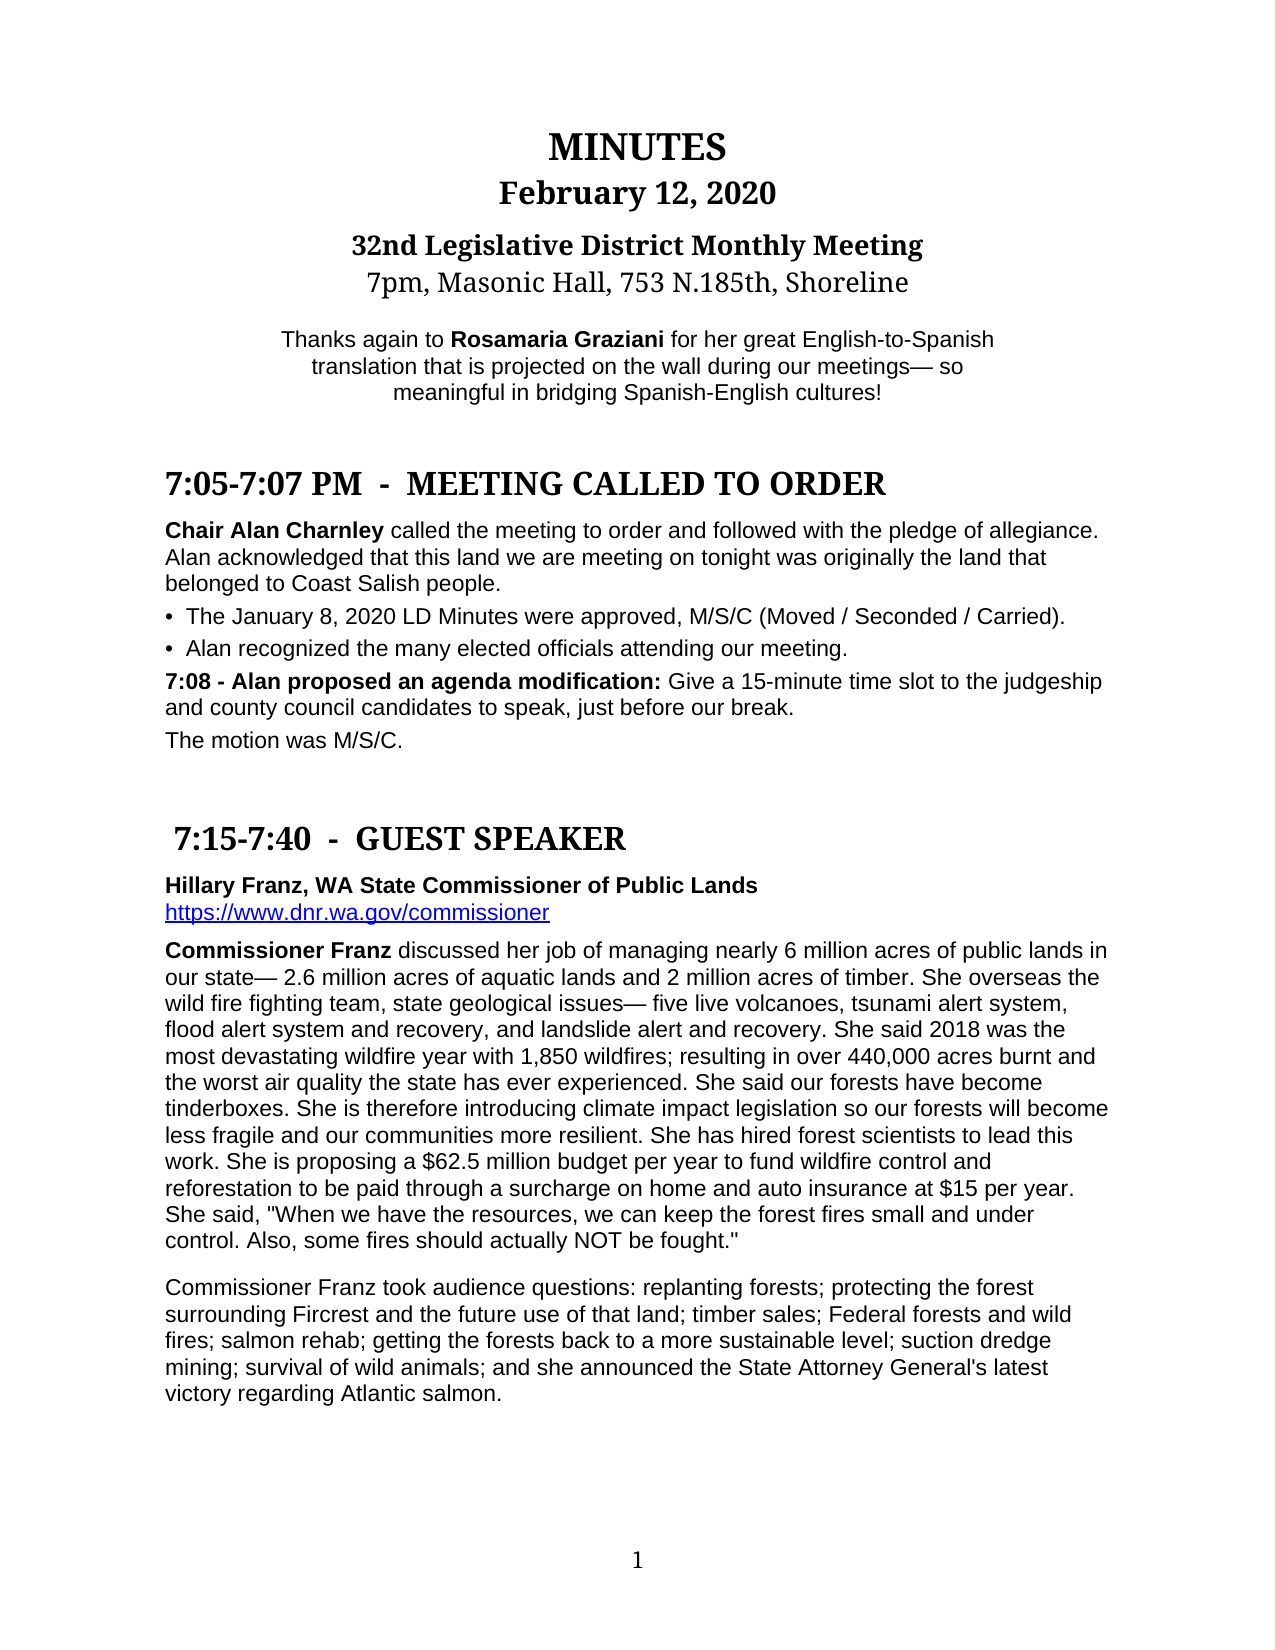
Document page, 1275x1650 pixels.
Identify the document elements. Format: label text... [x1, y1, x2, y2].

text 32nd Legislative District Monthly Meeting [165, 226, 1110, 263]
text Thanks again to Rosamaria Graziani for her great English-to-Spanish [165, 326, 1110, 353]
text meaningful in bridging Spanish-English cultures! [165, 379, 1110, 405]
text https://www.dnr.wa.gov/commissioner [165, 898, 1110, 925]
text • The January 8, 2020 LD Minutes were approved, M/S/C (Moved / Seconded / Carried). [165, 603, 1110, 629]
text MINUTES [165, 120, 1110, 171]
text Hillary Franz, WA State Commissioner of Public Lands [165, 872, 1110, 898]
text 7:05-7:07 PM - MEETING CALLED TO ORDER [165, 461, 1110, 505]
text The motion was M/S/C. [165, 727, 1110, 753]
text February 12, 2020 [165, 171, 1110, 214]
text translation that is projected on the wall during our meetings— so [165, 353, 1110, 379]
text Commissioner Franz discussed her job of managing nearly 6 million acres of public lands in our state— 2.6 million acres of aquatic lands and 2 million acres of timber. She overseas the wild fire fighting team, state geological issues— five live volcanoes, tsunami alert system, flood alert system and recovery, and landslide alert and recovery. She said 2018 was the most devastating wildfire year with 1,850 wildfires; resulting in over 440,000 acres burnt and the worst air quality the state has ever experienced. She said our forests have become tinderboxes. She is therefore introducing climate impact legislation so our forests will become less fragile and our communities more resilient. She has hired forest scientists to lead this work. She is proposing a $62.5 million budget per year to fund wildfire control and reforestation to be paid through a surcharge on home and auto insurance at $15 per year. She said, "When we have the resources, we can keep the forest fires small and under control. Also, some fires should actually NOT be fought." [165, 937, 1110, 1253]
text 7:08 - Alan proposed an agenda modification: Give a 15-minute time slot to the judgeship and county council candidates to speak, just before our break. [165, 668, 1110, 721]
text Commissioner Franz took audience questions: replanting forests; protecting the forest surrounding Fircrest and the future use of that land; timber sales; Federal forests and wild fires; salmon rehab; getting the forests back to a more sustainable level; suction dredge mining; survival of wild animals; and she announced the State Attorney General's latest victory regarding Atlantic salmon. [165, 1274, 1110, 1406]
text • Alan recognized the many elected officials attending our meeting. [165, 635, 1110, 662]
text Chair Alan Charnley called the meeting to order and followed with the pledge of allegiance. Alan acknowledged that this land we are meeting on tonight was originally the land that belonged to Coast Salish people. [165, 517, 1110, 596]
text 7:15-7:40 - GUEST SPEAKER [165, 816, 1110, 859]
text 7pm, Masonic Hall, 753 N.185th, Shoreline [165, 263, 1110, 300]
